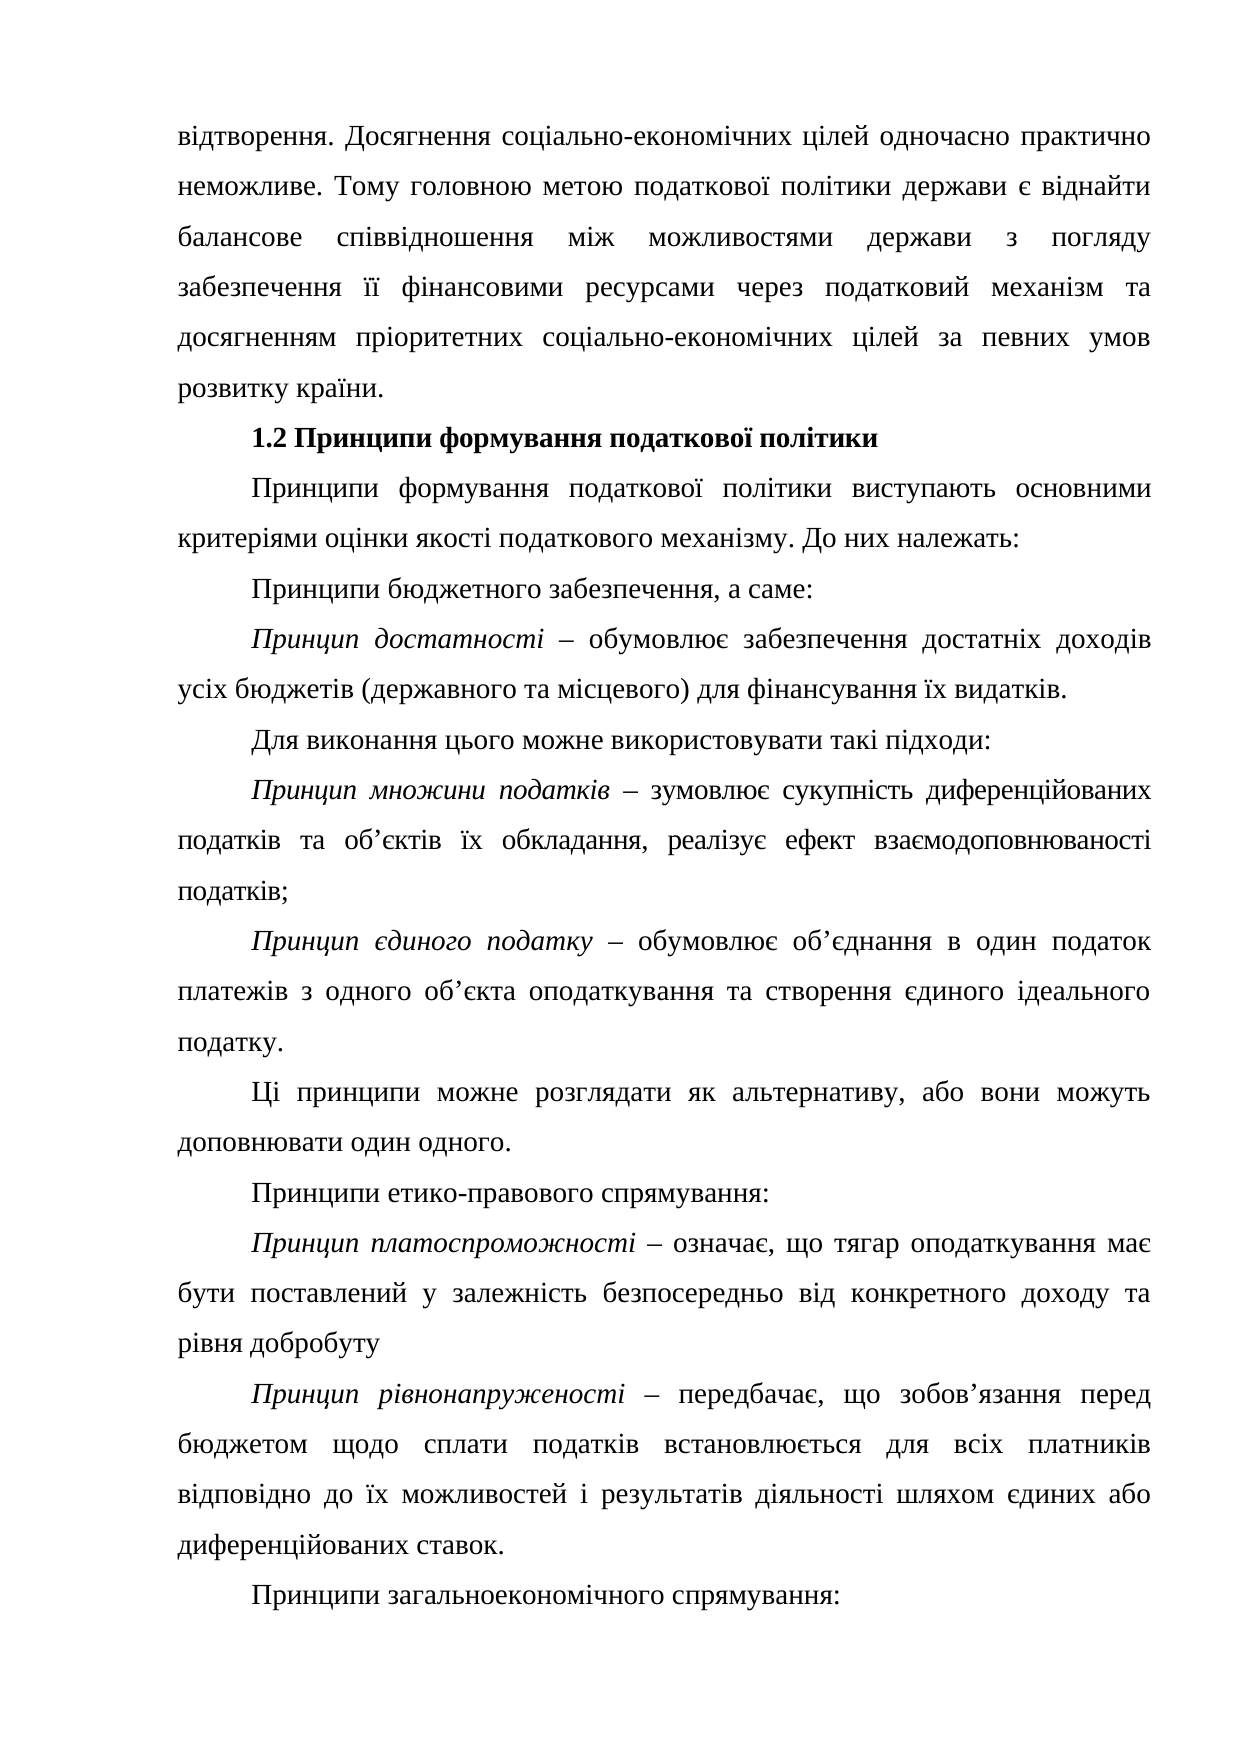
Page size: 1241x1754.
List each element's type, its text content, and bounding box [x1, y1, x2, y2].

text Принцип платоспроможності – означає, що тягар оподаткування має бути поставлений у залежність безпосередньо від конкретного доходу та рівня добробуту [177, 1225, 1152, 1359]
text Принципи етико-правового спрямування: [177, 1175, 1152, 1208]
text 1.2 Принципи формування податкової політики [177, 420, 1152, 453]
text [177, 118, 1152, 403]
text Принцип множини податків – зумовлює сукупність диференційованих податків та об’єктів їх обкладання, реалізує ефект взаємодоповнюваності податків; [177, 772, 1152, 906]
text Принцип рівнонапруженості – передбачає, що зобов’язання перед бюджетом щодо сплати податків встановлюється для всіх платників відповідно до їх можливостей і результатів діяльності шляхом єдиних або диференційованих ставок. [177, 1376, 1152, 1560]
text Принципи формування податкової політики виступають основними критеріями оцінки якості податкового механізму. До них належать: [177, 470, 1152, 554]
text Ці принципи можне розглядати як альтернативу, або вони можуть доповнювати один одного. [177, 1074, 1152, 1158]
text Принципи загальноекономічного спрямування: [177, 1577, 1152, 1611]
text Принципи бюджетного забезпечення, а саме: [177, 571, 1152, 604]
text Принцип достатності – обумовлює забезпечення достатніх доходів усіх бюджетів (державного та місцевого) для фінансування їх видатків. [177, 621, 1152, 705]
text Принцип єдиного податку – обумовлює об’єднання в один податок платежів з одного об’єкта оподаткування та створення єдиного ідеального податку. [177, 923, 1152, 1057]
text Для виконання цього можне використовувати такі підходи: [177, 722, 1152, 755]
